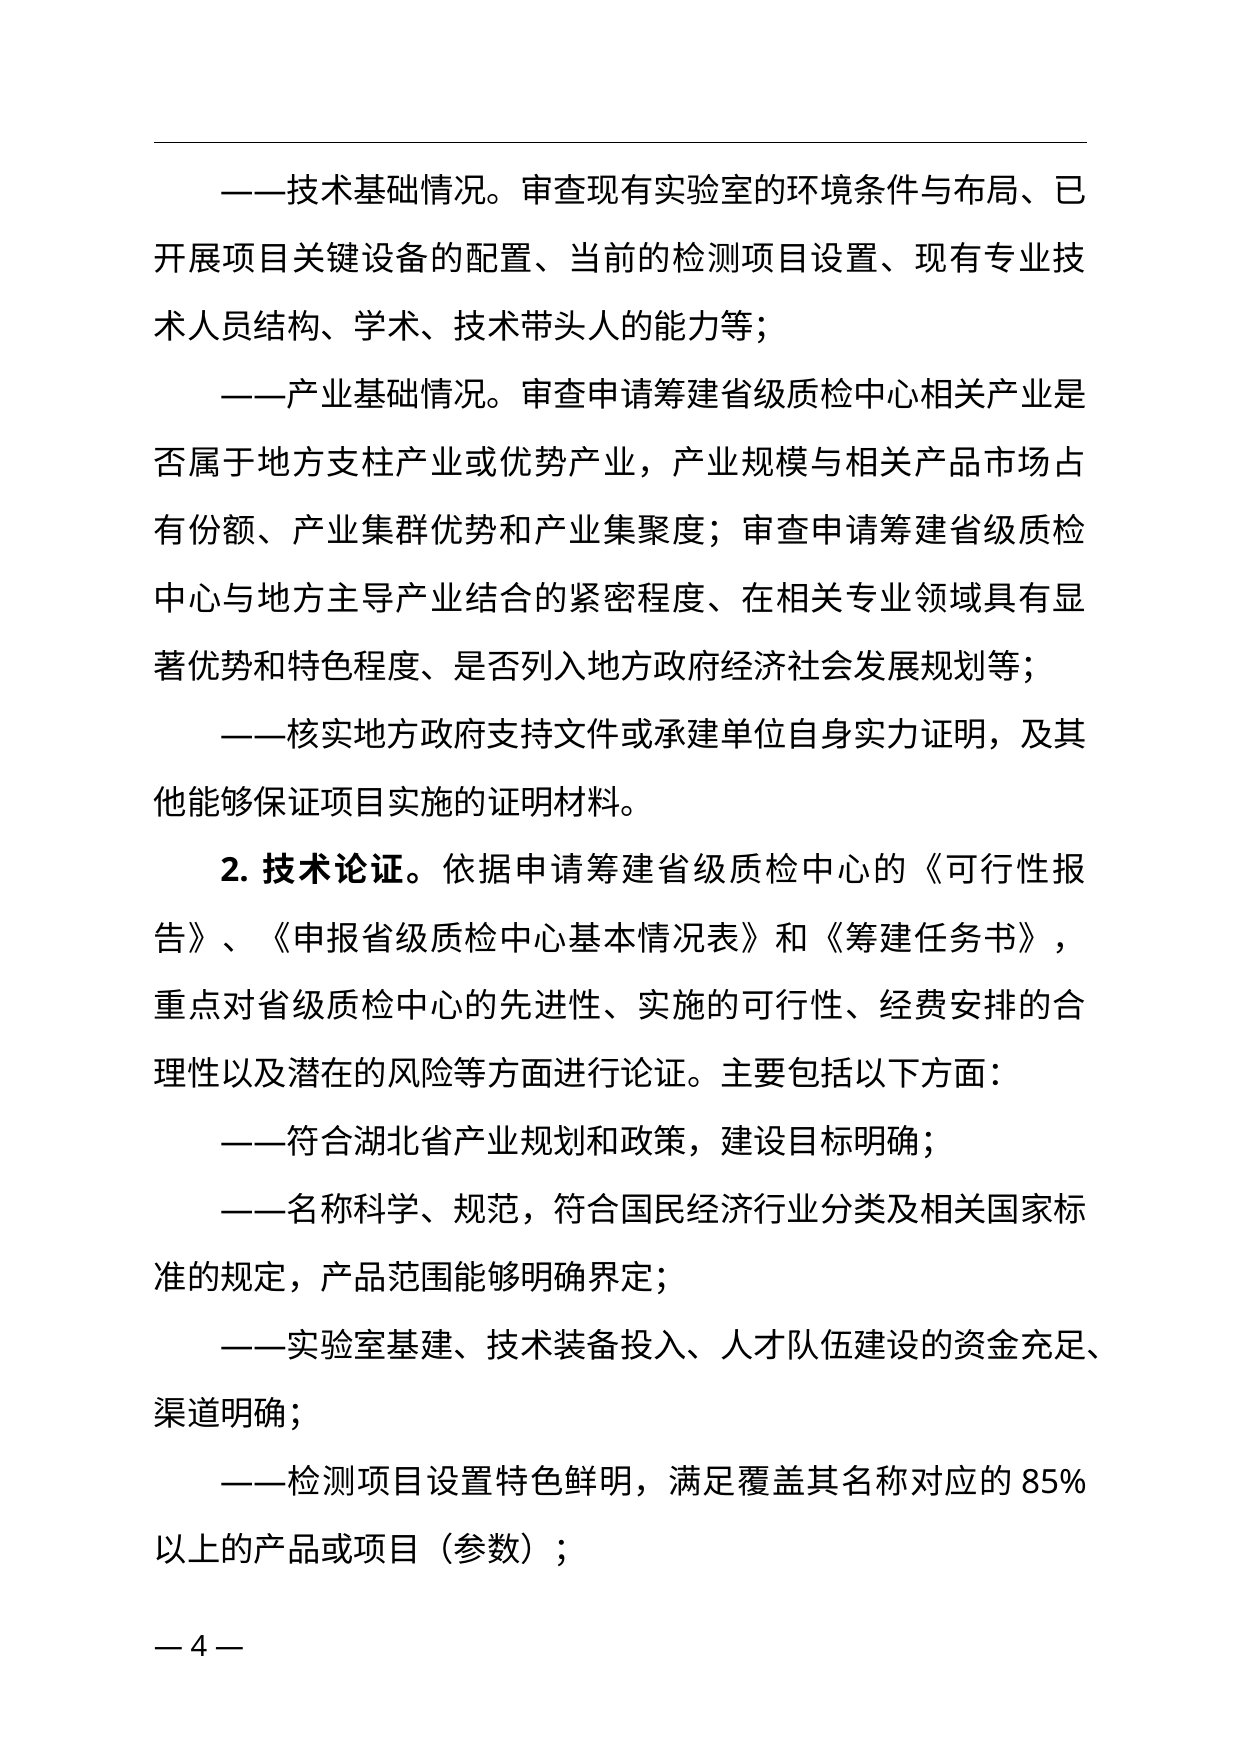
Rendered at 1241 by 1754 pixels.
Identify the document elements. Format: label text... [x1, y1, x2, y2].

text ——核实地方政府支持文件或承建单位自身实力证明，及其他能够保证项目实施的证明材料。 [153, 698, 1087, 833]
text ——名称科学、规范，符合国民经济行业分类及相关国家标准的规定，产品范围能够明确界定； [153, 1173, 1087, 1309]
text ——技术基础情况。审查现有实验室的环境条件与布局、已开展项目关键设备的配置、当前的检测项目设置、现有专业技术人员结构、学术、技术带头人的能力等； [153, 154, 1087, 358]
text ——产业基础情况。审查申请筹建省级质检中心相关产业是否属于地方支柱产业或优势产业，产业规模与相关产品市场占有份额、产业集群优势和产业集聚度；审查申请筹建省级质检中心与地方主导产业结合的紧密程度、在相关专业领域具有显著优势和特色程度、是否列入地方政府经济社会发展规划等； [153, 358, 1087, 698]
text 2. 技术论证。依据申请筹建省级质检中心的《可行性报告》、《申报省级质检中心基本情况表》和《筹建任务书》，重点对省级质检中心的先进性、实施的可行性、经费安排的合理性以及潜在的风险等方面进行论证。主要包括以下方面： [153, 833, 1087, 1105]
text ——实验室基建、技术装备投入、人才队伍建设的资金充足、渠道明确； [153, 1309, 1087, 1445]
text ——检测项目设置特色鲜明，满足覆盖其名称对应的85%以上的产品或项目（参数）； [153, 1445, 1087, 1581]
text ——符合湖北省产业规划和政策，建设目标明确； [153, 1105, 1087, 1173]
